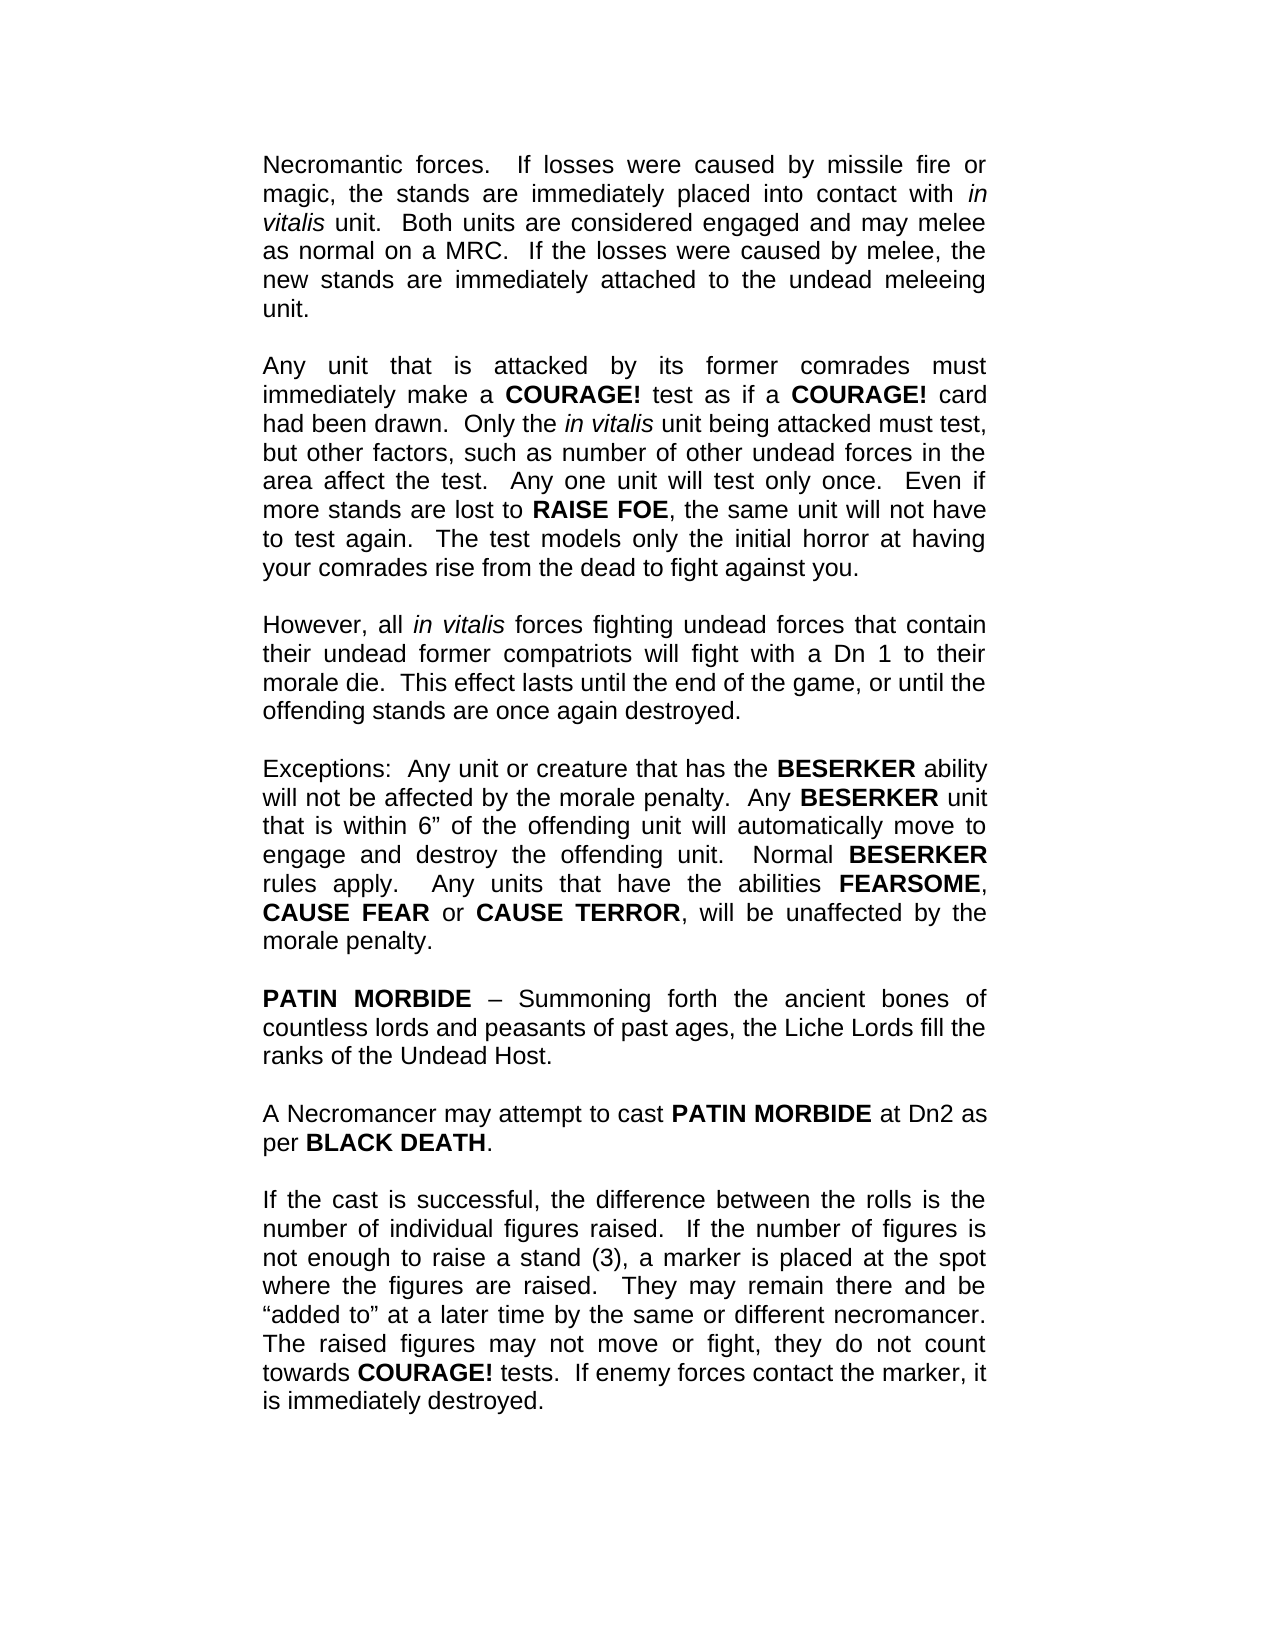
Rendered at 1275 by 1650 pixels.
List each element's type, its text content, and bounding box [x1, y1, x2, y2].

text PATIN MORBIDE – Summoning forth the ancient bones of countless lords and peasants of past ages, the Liche Lords fill the ranks of the Undead Host. [262, 984, 987, 1070]
text Exceptions: Any unit or creature that has the BESERKER ability will not be affected by the morale penalty. Any BESERKER unit that is within 6” of the offending unit will automatically move to engage and destroy the offending unit. Normal BESERKER rules apply. Any units that have the abilities FEARSOME, CAUSE FEAR or CAUSE TERROR, will be unaffected by the morale penalty. [262, 754, 987, 955]
text However, all in vitalis forces fighting undead forces that contain their undead former compatriots will fight with a Dn 1 to their morale die. This effect lasts until the end of the game, or until the offending stands are once again destroyed. [262, 610, 987, 725]
text A Necromancer may attempt to cast PATIN MORBIDE at Dn2 as per BLACK DEATH. [262, 1099, 987, 1156]
text Any unit that is attacked by its former comrades must immediately make a COURAGE! test as if a COURAGE! card had been drawn. Only the in vitalis unit being attacked must test, but other factors, such as number of other undead forces in the area affect the test. Any one unit will test only once. Even if more stands are lost to RAISE FOE, the same unit will not have to test again. The test models only the initial horror at having your comrades rise from the dead to fight against you. [262, 351, 987, 581]
text If the cast is successful, the difference between the rolls is the number of individual figures raised. If the number of figures is not enough to raise a stand (3), a marker is placed at the spot where the figures are raised. They may remain there and be “added to” at a later time by the same or different necromancer. The raised figures may not move or fight, they do not count towards COURAGE! tests. If enemy forces contact the marker, it is immediately destroyed. [262, 1185, 987, 1415]
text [262, 150, 987, 322]
